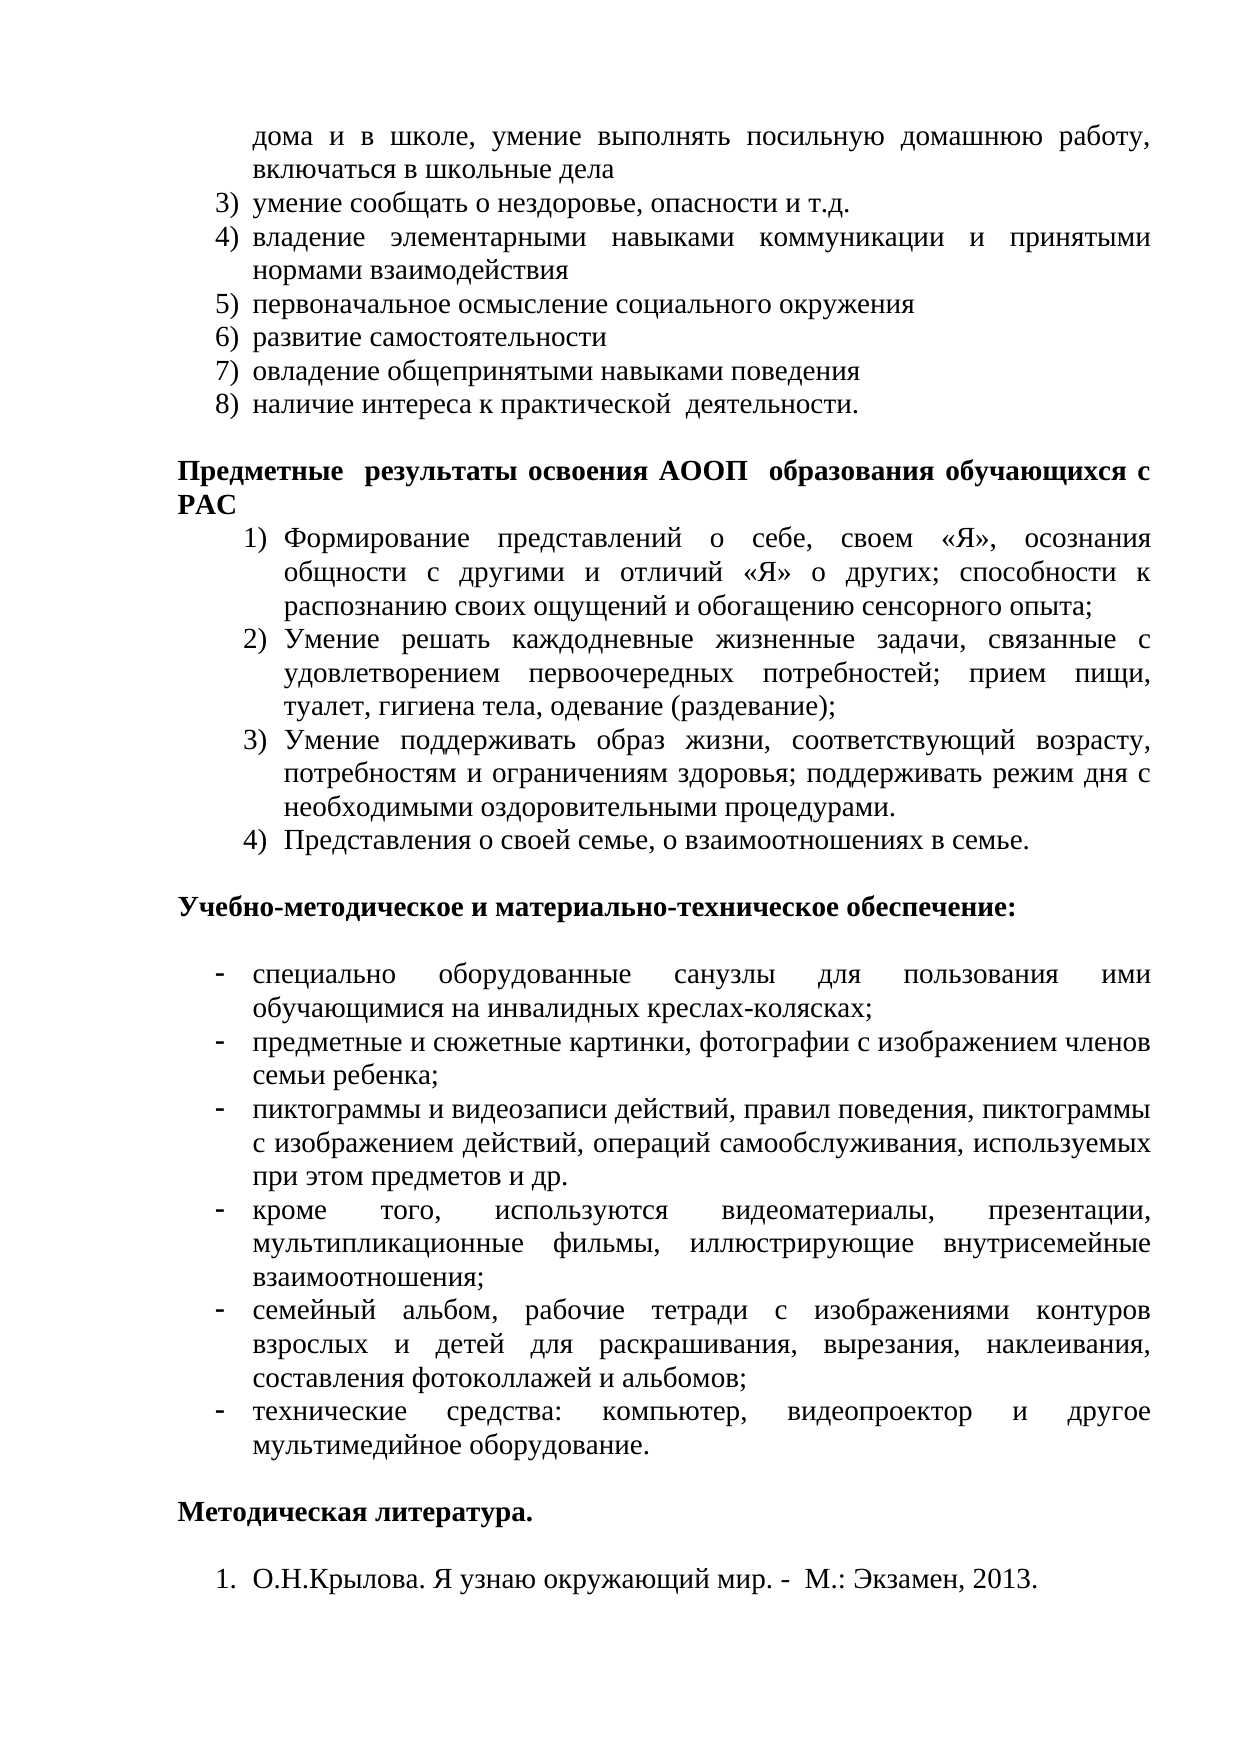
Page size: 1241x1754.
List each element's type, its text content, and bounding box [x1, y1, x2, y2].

list развитие самостоятельности [215, 319, 1152, 353]
list специально оборудованные санузлы для пользования ими обучающимися на инвалидных креслах-колясках; [215, 957, 1152, 1024]
list О.Н.Крылова. Я узнаю окружающий мир. - М.: Экзамен, 2013. [215, 1561, 1152, 1594]
list владение элементарными навыками коммуникации и принятыми нормами взаимодействия [215, 219, 1152, 286]
list первоначальное осмысление социального окружения [215, 286, 1152, 319]
text Методическая литература. [177, 1494, 1152, 1527]
list Формирование представлений о себе, своем «Я», осознания общности с другими и отличий «Я» о других; способности к распознанию своих ощущений и обогащению сенсорного опыта; [243, 521, 1152, 621]
list предметные и сюжетные картинки, фотографии с изображением членов семьи ребенка; [215, 1024, 1152, 1091]
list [215, 118, 1152, 185]
list пиктограммы и видеозаписи действий, правил поведения, пиктограммы с изображением действий, операций самообслуживания, используемых при этом предметов и др. [215, 1091, 1152, 1192]
text Учебно-методическое и материально-техническое обеспечение: [177, 889, 1152, 923]
list наличие интереса к практической деятельности. [215, 386, 1152, 420]
list Умение решать каждодневные жизненные задачи, связанные с удовлетворением первоочередных потребностей; прием пищи, туалет, гигиена тела, одевание (раздевание); [243, 621, 1152, 722]
text Предметные результаты освоения АООП образования обучающихся с РАС [177, 453, 1152, 521]
list семейный альбом, рабочие тетради с изображениями контуров взрослых и детей для раскрашивания, вырезания, наклеивания, составления фотоколлажей и альбомов; [215, 1292, 1152, 1393]
list Умение поддерживать образ жизни, соответствующий возрасту, потребностям и ограничениям здоровья; поддерживать режим дня с необходимыми оздоровительными процедурами. [243, 722, 1152, 822]
list умение сообщать о нездоровье, опасности и т.д. [215, 185, 1152, 219]
list Представления о своей семье, о взаимоотношениях в семье. [243, 822, 1152, 856]
list овладение общепринятыми навыками поведения [215, 353, 1152, 386]
list технические средства: компьютер, видеопроектор и другое мультимедийное оборудование. [215, 1393, 1152, 1460]
list кроме того, используются видеоматериалы, презентации, мультипликационные фильмы, иллюстрирующие внутрисемейные взаимоотношения; [215, 1192, 1152, 1292]
